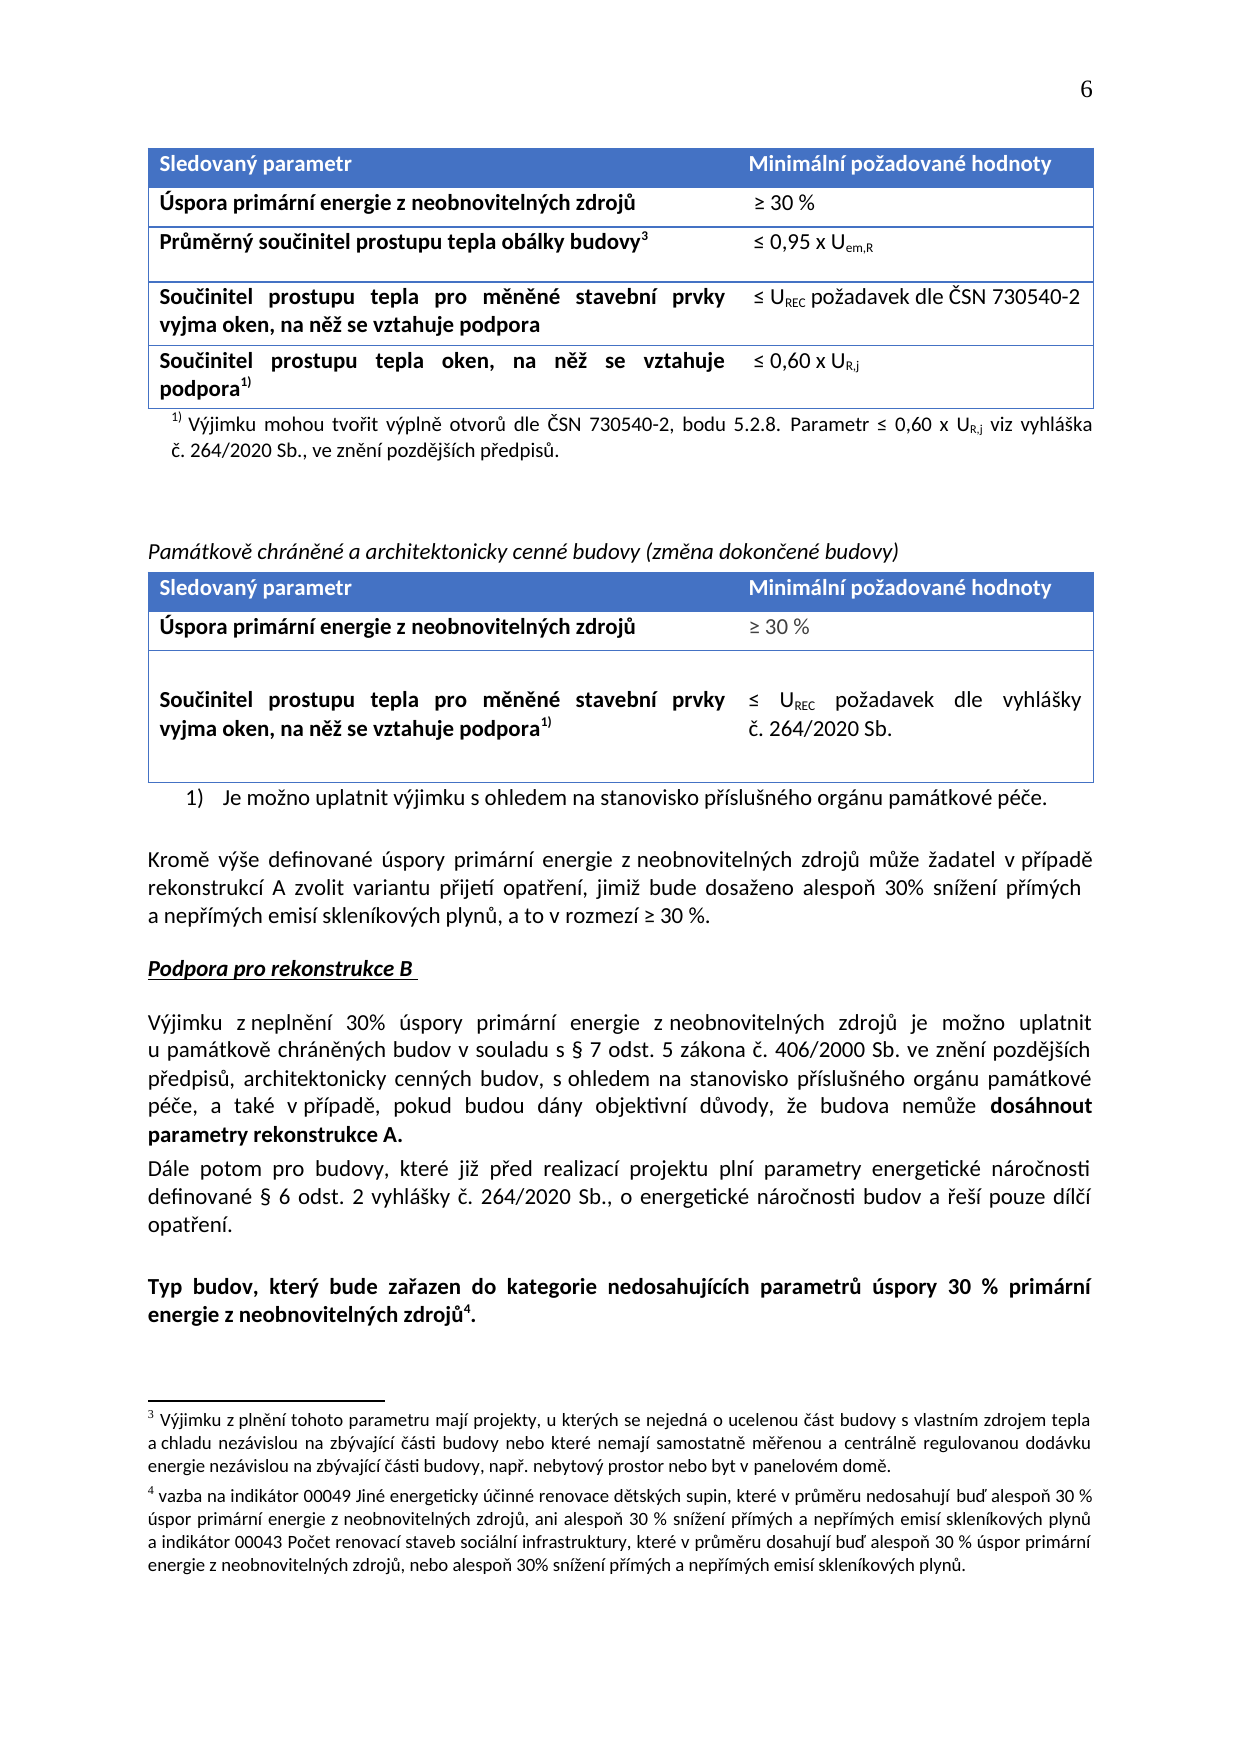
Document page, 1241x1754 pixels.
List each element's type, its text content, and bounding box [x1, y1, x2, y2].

table_cell ≤ 0,95 x Uem,R [737, 228, 1093, 281]
table_header Minimální požadované hodnoty [737, 149, 1093, 187]
list Je možno uplatnit výjimku s ohledem na stanovisko příslušného orgánu památkové péče. [185, 783, 1093, 811]
table_cell ≤ 0,60 x UR,j [737, 346, 1093, 408]
table_cell ≥ 30 % [737, 612, 1093, 650]
text Kromě výše definované úspory primární energie z neobnovitelných zdrojů může žadatel v případě rekonstrukcí A zvolit variantu přijetí opatření, jimiž bude dosaženo alespoň 30% snížení přímých a nepřímých emisí skleníkových plynů, a to v rozmezí ≥ 30 %. [148, 846, 1093, 929]
text Památkově chráněné a architektonicky cenné budovy (změna dokončené budovy) [148, 537, 1093, 565]
table_cell ≤ UREC požadavek dle ČSN 730540-2 [737, 283, 1093, 345]
table_cell Součinitel prostupu tepla oken, na něž se vztahuje podpora1) [149, 346, 737, 408]
table_cell Součinitel prostupu tepla pro měněné stavební prvky vyjma oken, na něž se vztahuje podpora1) [149, 651, 737, 782]
table_cell Součinitel prostupu tepla pro měněné stavební prvky vyjma oken, na něž se vztahuje podpora [149, 283, 737, 345]
text Výjimku z neplnění 30% úspory primární energie z neobnovitelných zdrojů je možno uplatnit u památkově chráněných budov v souladu s § 7 odst. 5 zákona č. 406/2000 Sb. ve znění pozdějších předpisů, architektonicky cenných budov, s ohledem na stanovisko příslušného orgánu památkové péče, a také v případě, pokud budou dány objektivní důvody, že budova nemůže dosáhnout parametry rekonstrukce A. [148, 1008, 1093, 1148]
table_header Minimální požadované hodnoty [737, 573, 1093, 611]
text Typ budov, který bude zařazen do kategorie nedosahujících parametrů úspory 30 % primární energie z neobnovitelných zdrojů. [148, 1272, 1093, 1328]
table_cell Průměrný součinitel prostupu tepla obálky budovy [149, 228, 737, 281]
text 1) Výjimku mohou tvořit výplně otvorů dle ČSN 730540-2, bodu 5.2.8. Parametr ≤ 0,60 x UR,j viz vyhláška č. 264/2020 Sb., ve znění pozdějších předpisů. [171, 409, 1093, 462]
text Dále potom pro budovy, které již před realizací projektu plní parametry energetické náročnosti definované § 6 odst. 2 vyhlášky č. 264/2020 Sb., o energetické náročnosti budov a řeší pouze dílčí opatření. [148, 1154, 1093, 1238]
subtitle Podpora pro rekonstrukce B [148, 954, 1093, 983]
table_cell ≥ 30 % [737, 188, 1093, 226]
table_cell Úspora primární energie z neobnovitelných zdrojů [149, 612, 737, 650]
table_header Sledovaný parametr [149, 573, 737, 611]
table_cell Úspora primární energie z neobnovitelných zdrojů [149, 188, 737, 226]
table_header Sledovaný parametr [149, 149, 737, 187]
table_cell ≤ UREC požadavek dle vyhlášky č. 264/2020 Sb. [737, 651, 1093, 782]
